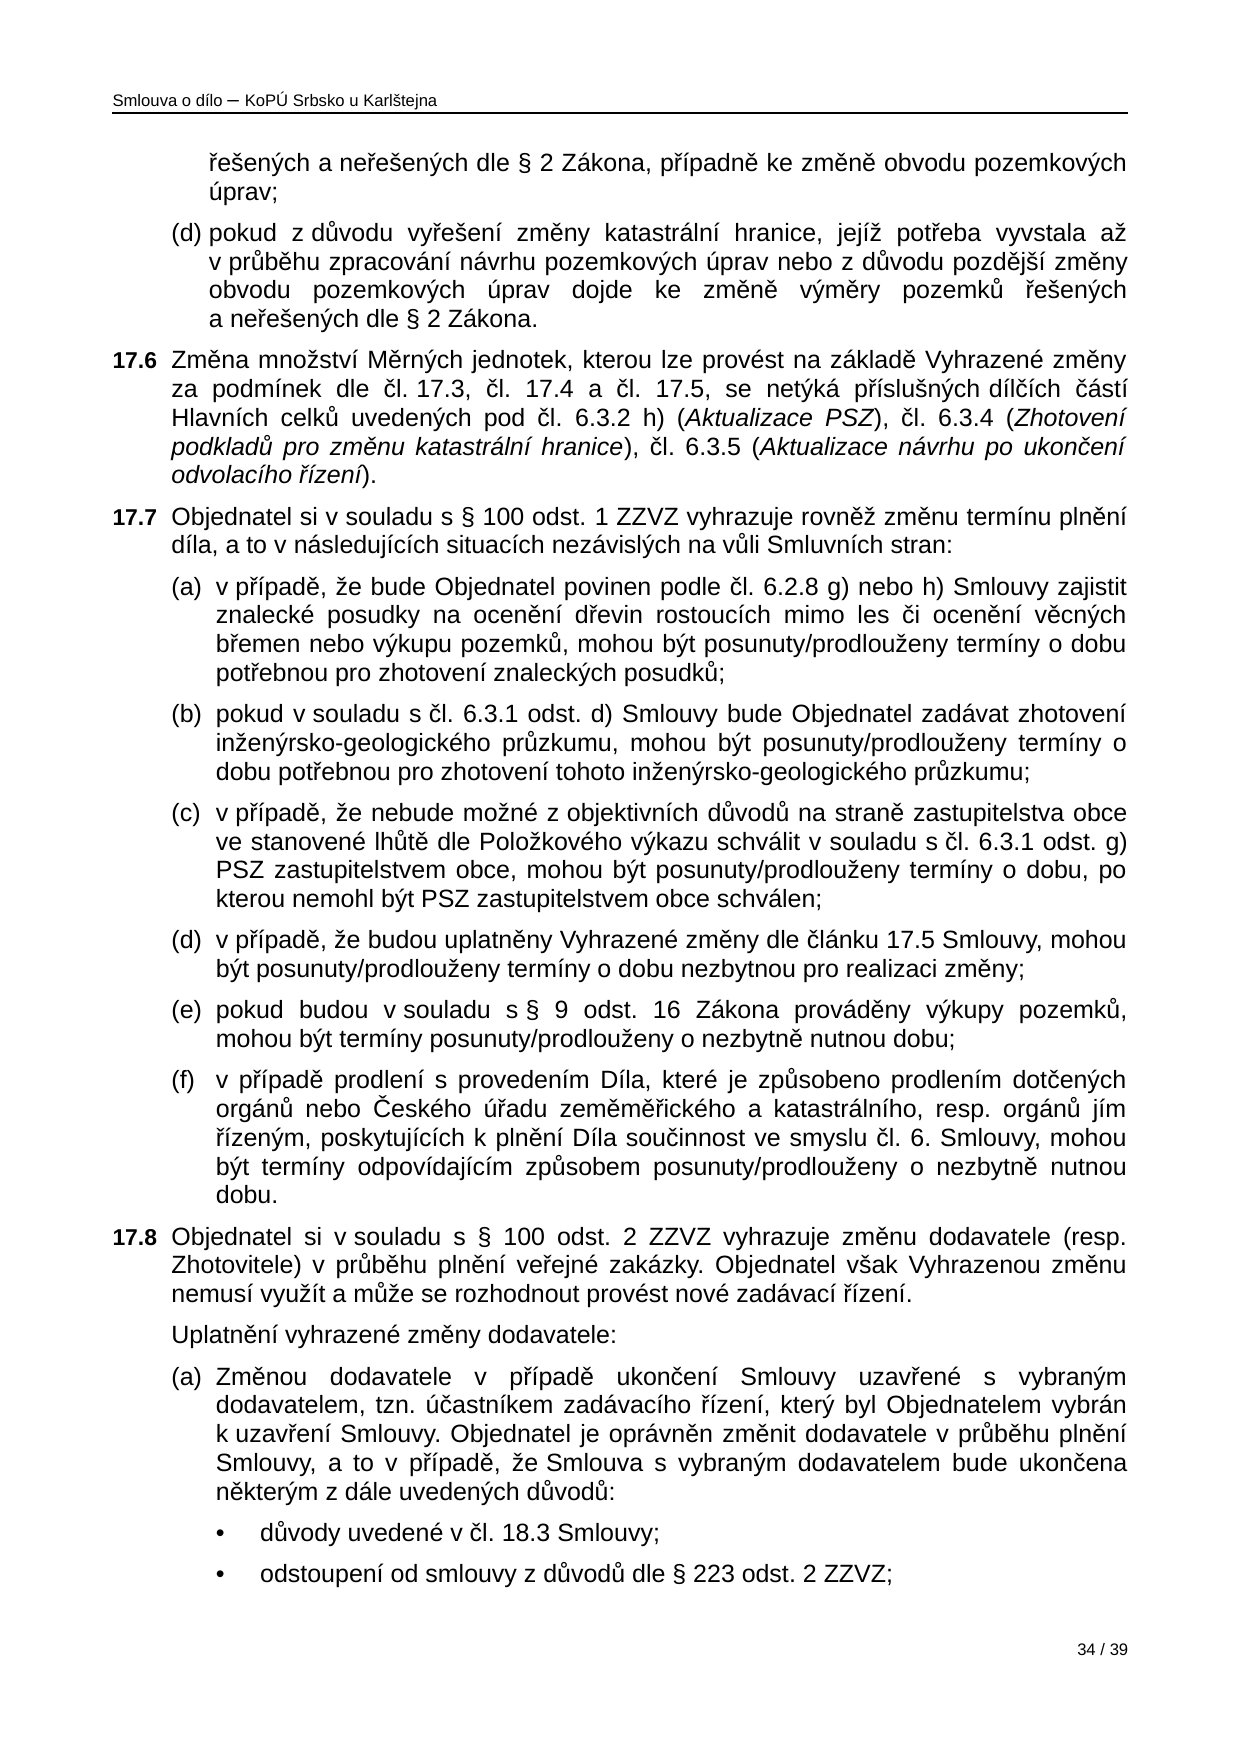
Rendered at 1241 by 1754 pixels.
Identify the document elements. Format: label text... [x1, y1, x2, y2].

text Změna množství Měrných jednotek, kterou lze provést na základě Vyhrazené změny za podmínek dle čl. 17.3, čl. 17.4 a čl. 17.5, se netýká příslušných dílčích částí Hlavních celků uvedených pod čl. 6.3.2 h) (Aktualizace PSZ), čl. 6.3.4 (Zhotovení podkladů pro změnu katastrální hranice), čl. 6.3.5 (Aktualizace návrhu po ukončení odvolacího řízení). [112, 345, 1128, 489]
list Uplatnění vyhrazené změny dodavatele: [112, 1320, 1128, 1349]
list Změnou dodavatele v případě ukončení Smlouvy uzavřené s vybraným dodavatelem, tzn. účastníkem zadávacího řízení, který byl Objednatelem vybrán k uzavření Smlouvy. Objednatel je oprávněn změnit dodavatele v průběhu plnění Smlouvy, a to v případě, že Smlouva s vybraným dodavatelem bude ukončena některým z dále uvedených důvodů: [171, 1361, 1128, 1505]
text Objednatel si v souladu s § 100 odst. 1 ZZVZ vyhrazuje rovněž změnu termínu plnění díla, a to v následujících situacích nezávislých na vůli Smluvních stran: [112, 501, 1128, 559]
text • odstoupení od smlouvy z důvodů dle § 223 odst. 2 ZZVZ; [216, 1559, 1128, 1588]
list v případě, že budou uplatněny Vyhrazené změny dle článku 17.5 Smlouvy, mohou být posunuty/prodlouženy termíny o dobu nezbytnou pro realizaci změny; [171, 925, 1128, 983]
text Objednatel si v souladu s § 100 odst. 2 ZZVZ vyhrazuje změnu dodavatele (resp. Zhotovitele) v průběhu plnění veřejné zakázky. Objednatel však Vyhrazenou změnu nemusí využít a může se rozhodnout provést nové zadávací řízení. [112, 1221, 1128, 1308]
list pokud z důvodu vyřešení změny katastrální hranice, jejíž potřeba vyvstala až v průběhu zpracování návrhu pozemkových úprav nebo z důvodu pozdější změny obvodu pozemkových úprav dojde ke změně výměry pozemků řešených a neřešených dle § 2 Zákona. [171, 218, 1128, 333]
list pokud v souladu s čl. 6.3.1 odst. d) Smlouvy bude Objednatel zadávat zhotovení inženýrsko-geologického průzkumu, mohou být posunuty/prodlouženy termíny o dobu potřebnou pro zhotovení tohoto inženýrsko-geologického průzkumu; [171, 699, 1128, 785]
list v případě, že bude Objednatel povinen podle čl. 6.2.8 g) nebo h) Smlouvy zajistit znalecké posudky na ocenění dřevin rostoucích mimo les či ocenění věcných břemen nebo výkupu pozemků, mohou být posunuty/prodlouženy termíny o dobu potřebnou pro zhotovení znaleckých posudků; [171, 571, 1128, 686]
list v případě prodlení s provedením Díla, které je způsobeno prodlením dotčených orgánů nebo Českého úřadu zeměměřického a katastrálního, resp. orgánů jím řízeným, poskytujících k plnění Díla součinnost ve smyslu čl. 6. Smlouvy, mohou být termíny odpovídajícím způsobem posunuty/prodlouženy o nezbytně nutnou dobu. [171, 1065, 1128, 1209]
text • důvody uvedené v čl. 18.3 Smlouvy; [216, 1518, 1128, 1546]
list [171, 148, 1128, 205]
list pokud budou v souladu s § 9 odst. 16 Zákona prováděny výkupy pozemků, mohou být termíny posunuty/prodlouženy o nezbytně nutnou dobu; [171, 995, 1128, 1053]
list v případě, že nebude možné z objektivních důvodů na straně zastupitelstva obce ve stanovené lhůtě dle Položkového výkazu schválit v souladu s čl. 6.3.1 odst. g) PSZ zastupitelstvem obce, mohou být posunuty/prodlouženy termíny o dobu, po kterou nemohl být PSZ zastupitelstvem obce schválen; [171, 798, 1128, 913]
